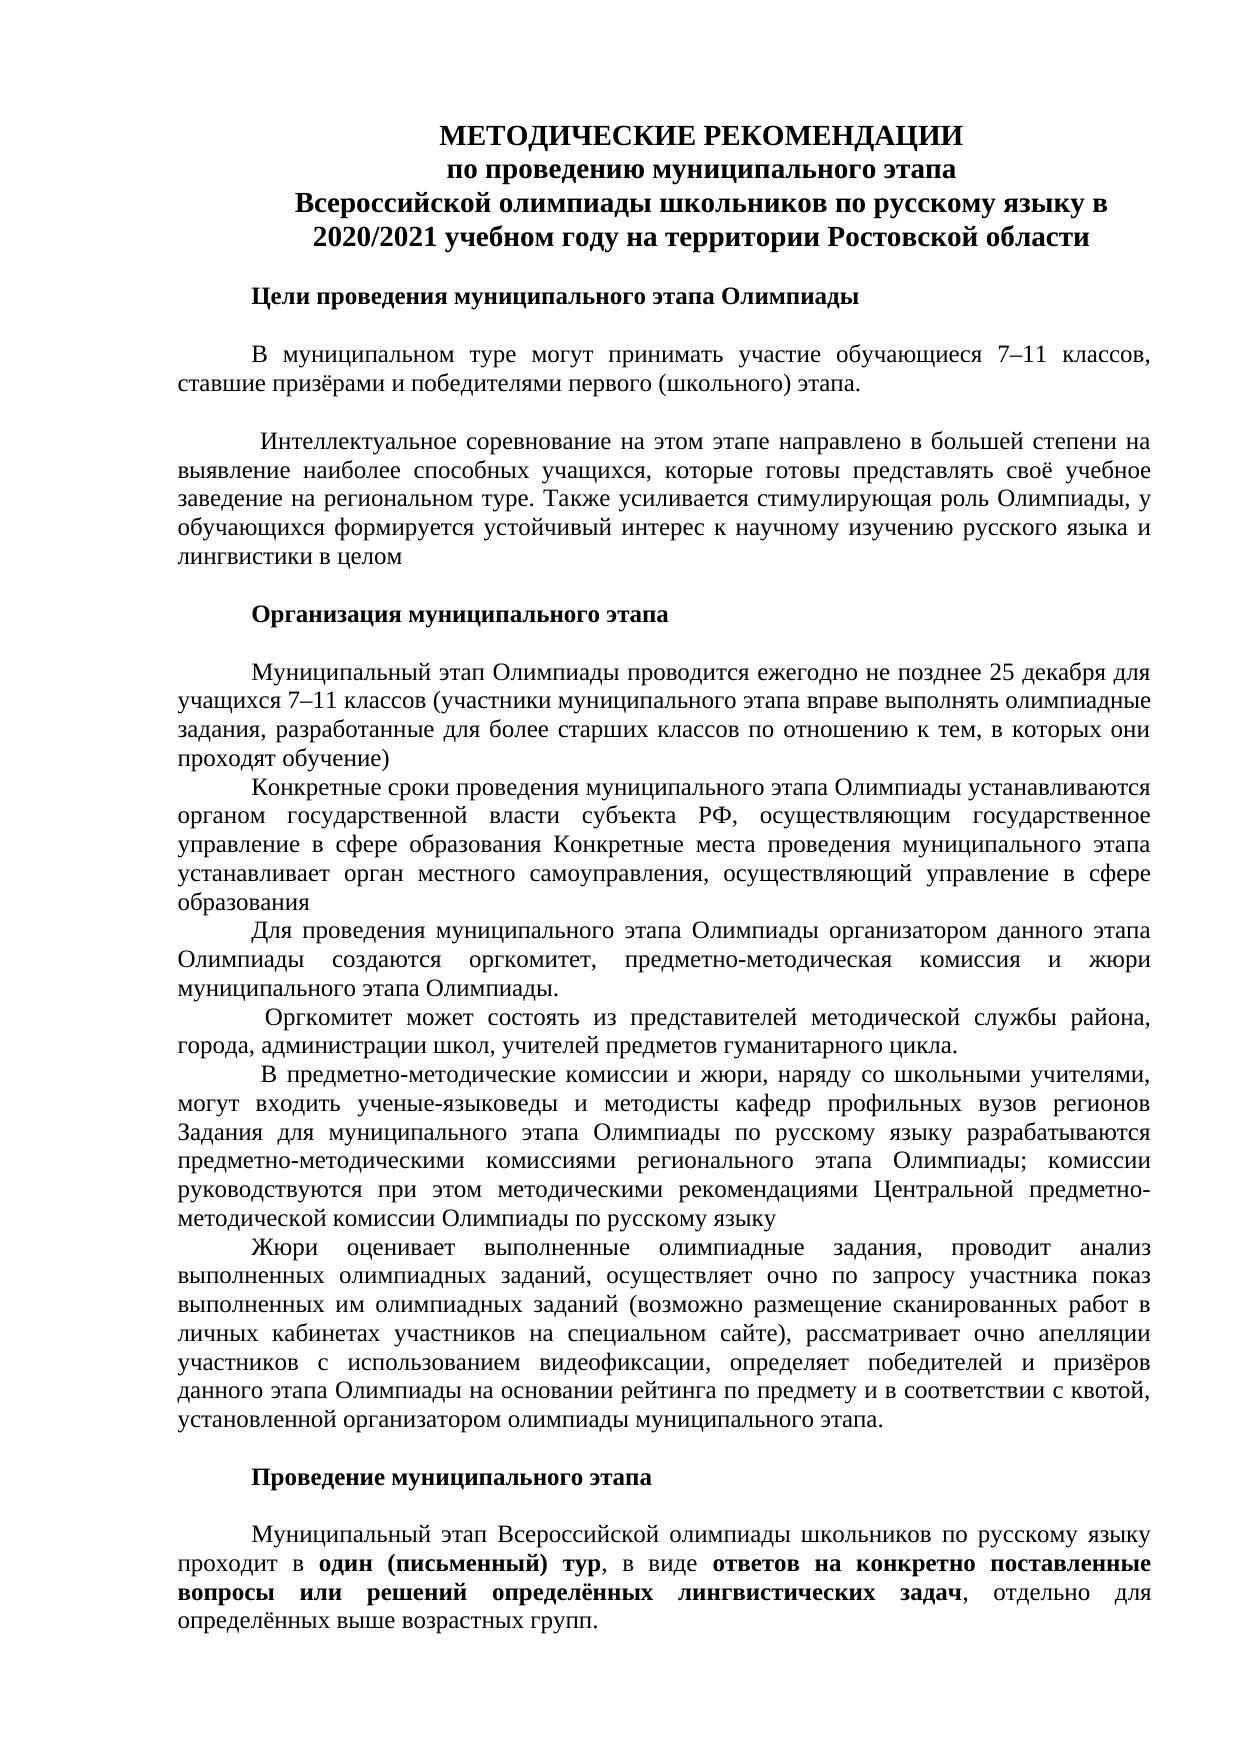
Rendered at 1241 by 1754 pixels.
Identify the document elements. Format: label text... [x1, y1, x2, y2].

text Проведение муниципального этапа [177, 1462, 1152, 1491]
text В муниципальном туре могут принимать участие обучающиеся 7–11 классов, ставшие призёрами и победителями первого (школьного) этапа. [177, 339, 1152, 397]
text МЕТОДИЧЕСКИЕ РЕКОМЕНДАЦИИ [251, 118, 1152, 152]
text Организация муниципального этапа [177, 599, 1152, 628]
text Интеллектуальное соревнование на этом этапе направлено в большей степени на выявление наиболее способных учащихся, которые готовы представлять своё учебное заведение на региональном туре. Также усиливается стимулирующая роль Олимпиады, у обучающихся формируется устойчивый интерес к научному изучению русского языка и лингвистики в целом [177, 426, 1152, 570]
text В предметно-методические комиссии и жюри, наряду со школьными учителями, могут входить ученые-языковеды и методисты кафедр профильных вузов регионов Задания для муниципального этапа Олимпиады по русскому языку разрабатываются предметно-методическими комиссиями регионального этапа Олимпиады; комиссии руководствуются при этом методическими рекомендациями Центральной предметно-методической комиссии Олимпиады по русскому языку [177, 1059, 1152, 1232]
text по проведению муниципального этапа [251, 152, 1152, 185]
text Оргкомитет может состоять из представителей методической службы района, города, администрации школ, учителей предметов гуманитарного цикла. [177, 1002, 1152, 1059]
text Муниципальный этап Олимпиады проводится ежегодно не позднее 25 декабря для учащихся 7–11 классов (участники муниципального этапа вправе выполнять олимпиадные задания, разработанные для более старших классов по отношению к тем, в которых они проходят обучение) [177, 657, 1152, 772]
text Конкретные сроки проведения муниципального этапа Олимпиады устанавливаются органом государственной власти субъекта РФ, осуществляющим государственное управление в сфере образования Конкретные места проведения муниципального этапа устанавливает орган местного самоуправления, осуществляющий управление в сфере образования [177, 772, 1152, 916]
text Для проведения муниципального этапа Олимпиады организатором данного этапа Олимпиады создаются оргкомитет, предметно-методическая комиссия и жюри муниципального этапа Олимпиады. [177, 916, 1152, 1002]
text Муниципальный этап Всероссийской олимпиады школьников по русскому языку проходит в один (письменный) тур, в виде ответов на конкретно поставленные вопросы или решений определённых лингвистических задач, отдельно для определённых выше возрастных групп. [177, 1519, 1152, 1634]
text Жюри оценивает выполненные олимпиадные задания, проводит анализ выполненных олимпиадных заданий, осуществляет очно по запросу участника показ выполненных им олимпиадных заданий (возможно размещение сканированных работ в личных кабинетах участников на специальном сайте), рассматривает очно апелляции участников с использованием видеофиксации, определяет победителей и призёров данного этапа Олимпиады на основании рейтинга по предмету и в соответствии с квотой, установленной организатором олимпиады муниципального этапа. [177, 1232, 1152, 1433]
text Всероссийской олимпиады школьников по русскому языку в 2020/2021 учебном году на территории Ростовской области [251, 185, 1152, 252]
text Цели проведения муниципального этапа Олимпиады [177, 281, 1152, 310]
